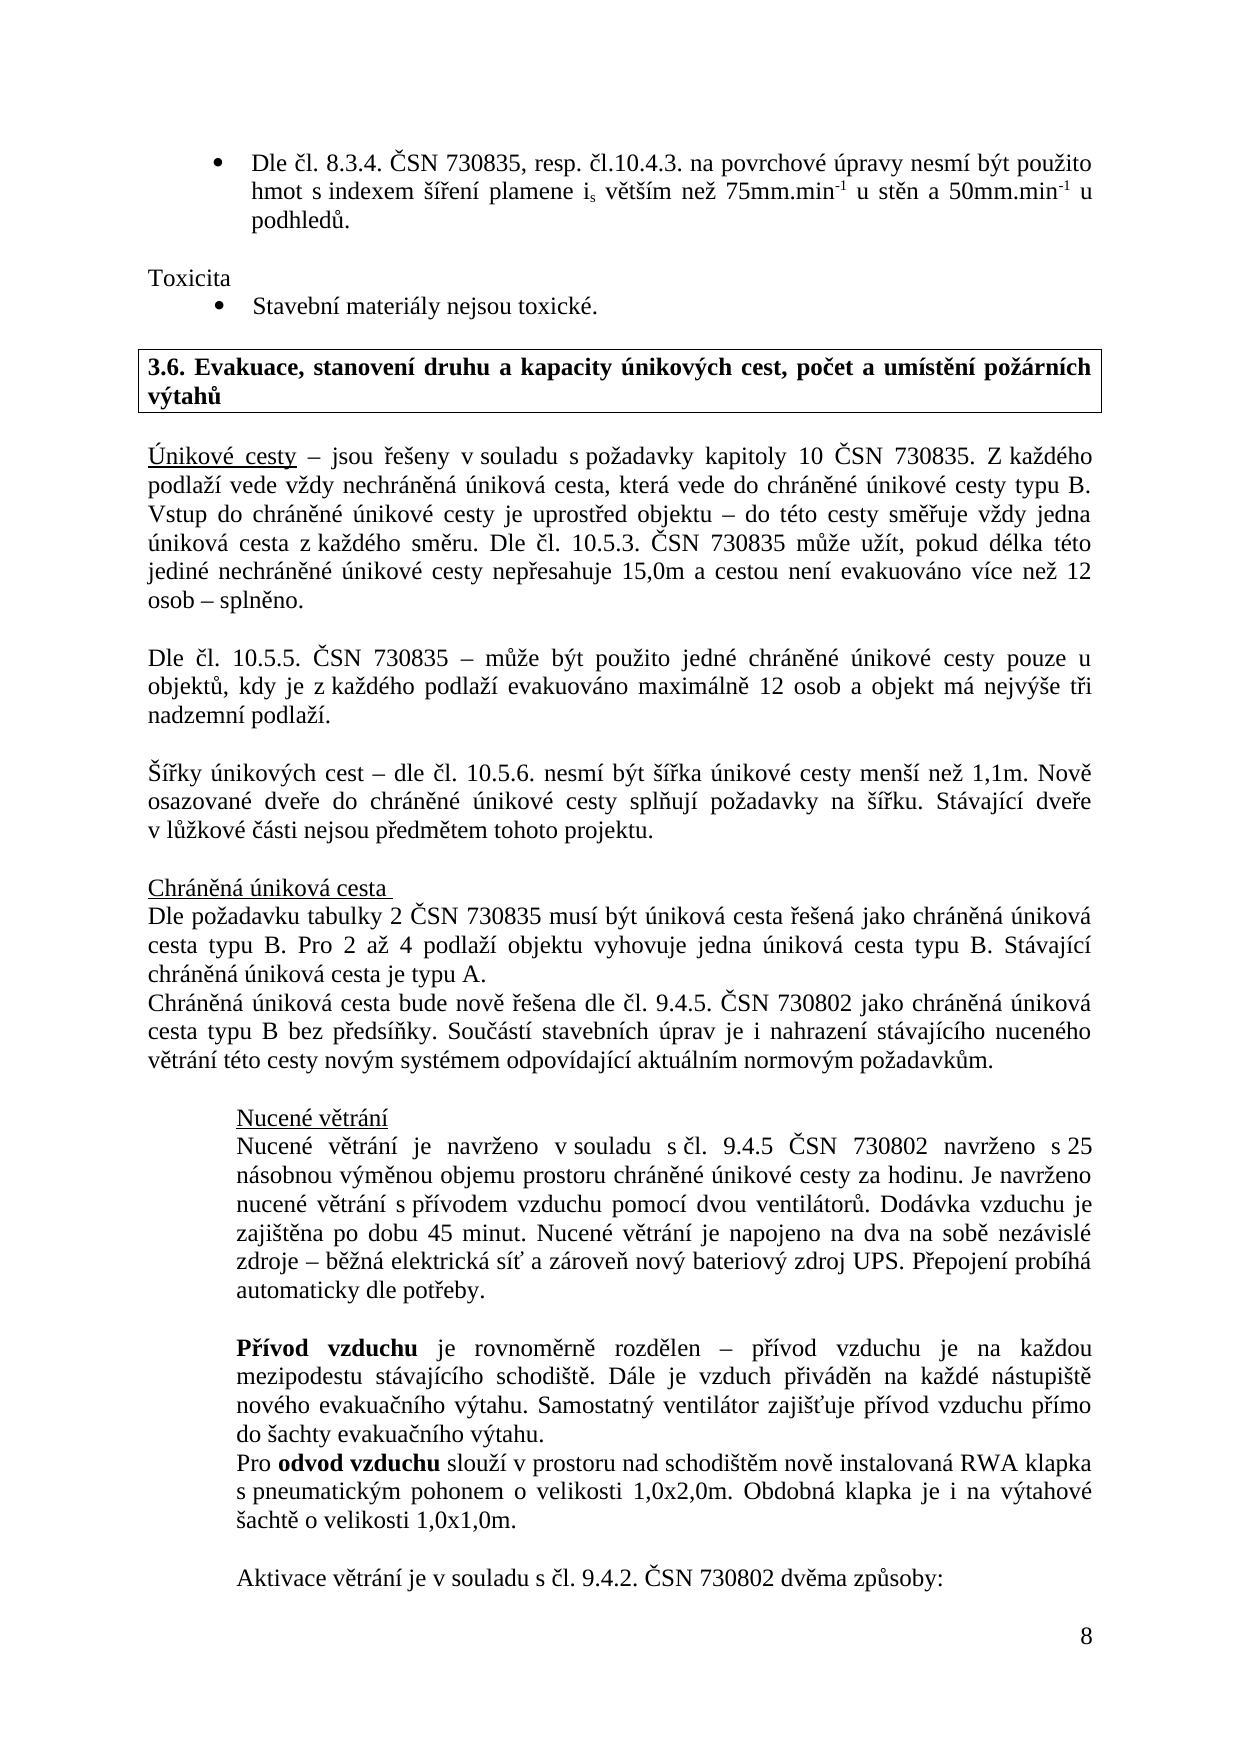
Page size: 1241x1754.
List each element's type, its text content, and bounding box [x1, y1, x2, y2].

text Přívod vzduchu je rovnoměrně rozdělen – přívod vzduchu je na každou mezipodestu stávajícího schodiště. Dále je vzduch přiváděn na každé nástupiště nového evakuačního výtahu. Samostatný ventilátor zajišťuje přívod vzduchu přímo do šachty evakuačního výtahu. [236, 1333, 1093, 1448]
list Dle čl. 8.3.4. ČSN 730835, resp. čl.10.4.3. na povrchové úpravy nesmí být použito hmot s indexem šíření plamene is větším než 75mm.min-1 u stěn a 50mm.min-1 u podhledů. [213, 148, 1093, 234]
text Šířky únikových cest – dle čl. 10.5.6. nesmí být šířka únikové cesty menší než 1,1m. Nově osazované dveře do chráněné únikové cesty splňují požadavky na šířku. Stávající dveře v lůžkové části nejsou předmětem tohoto projektu. [148, 758, 1093, 844]
list Stavební materiály nejsou toxické. [215, 291, 1093, 320]
text Aktivace větrání je v souladu s čl. 9.4.2. ČSN 730802 dvěma způsoby: [236, 1563, 1093, 1591]
text Pro odvod vzduchu slouží v prostoru nad schodištěm nově instalovaná RWA klapka s pneumatickým pohonem o velikosti 1,0x2,0m. Obdobná klapka je i na výtahové šachtě o velikosti 1,0x1,0m. [236, 1448, 1093, 1534]
text Chráněná úniková cesta [148, 873, 1093, 901]
text Únikové cesty – jsou řešeny v souladu s požadavky kapitoly 10 ČSN 730835. Z každého podlaží vede vždy nechráněná úniková cesta, která vede do chráněné únikové cesty typu B. Vstup do chráněné únikové cesty je uprostřed objektu – do této cesty směřuje vždy jedna úniková cesta z každého směru. Dle čl. 10.5.3. ČSN 730835 může užít, pokud délka této jediné nechráněné únikové cesty nepřesahuje 15,0m a cestou není evakuováno více než 12 osob – splněno. [148, 441, 1093, 614]
text Nucené větrání je navrženo v souladu s čl. 9.4.5 ČSN 730802 navrženo s 25 násobnou výměnou objemu prostoru chráněné únikové cesty za hodinu. Je navrženo nucené větrání s přívodem vzduchu pomocí dvou ventilátorů. Dodávka vzduchu je zajištěna po dobu 45 minut. Nucené větrání je napojeno na dva na sobě nezávislé zdroje – běžná elektrická síť a zároveň nový bateriový zdroj UPS. Přepojení probíhá automaticky dle potřeby. [236, 1131, 1093, 1304]
text Dle čl. 10.5.5. ČSN 730835 – může být použito jedné chráněné únikové cesty pouze u objektů, kdy je z každého podlaží evakuováno maximálně 12 osob a objekt má nejvýše tři nadzemní podlaží. [148, 643, 1093, 729]
text Dle požadavku tabulky 2 ČSN 730835 musí být úniková cesta řešená jako chráněná úniková cesta typu B. Pro 2 až 4 podlaží objektu vyhovuje jedna úniková cesta typu B. Stávající chráněná úniková cesta je typu A. [148, 901, 1093, 988]
text 3.6. Evakuace, stanovení druhu a kapacity únikových cest, počet a umístění požárních výtahů [139, 350, 1101, 412]
text Nucené větrání [236, 1103, 1093, 1131]
text Toxicita [148, 263, 1093, 291]
text Chráněná úniková cesta bude nově řešena dle čl. 9.4.5. ČSN 730802 jako chráněná úniková cesta typu B bez předsíňky. Součástí stavebních úprav je i nahrazení stávajícího nuceného větrání této cesty novým systémem odpovídající aktuálním normovým požadavkům. [148, 988, 1093, 1074]
